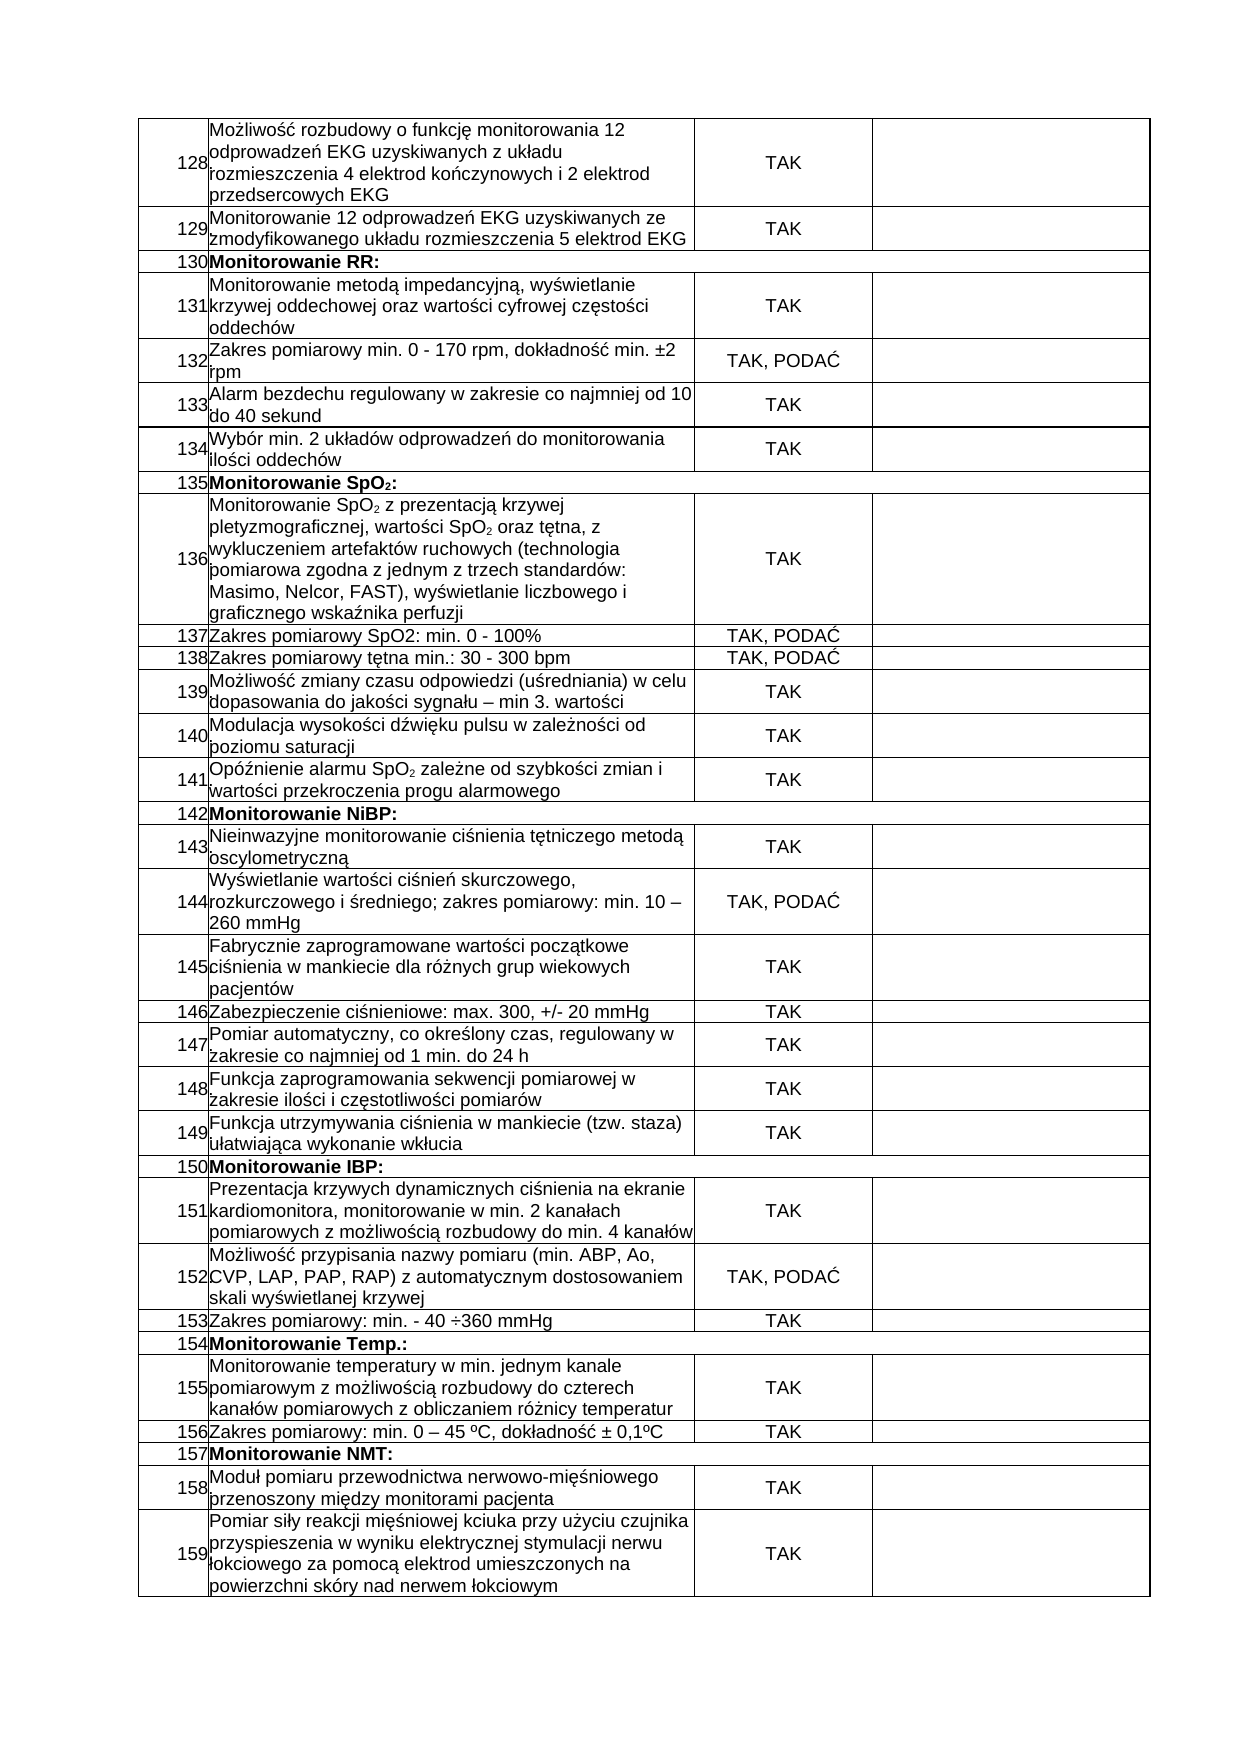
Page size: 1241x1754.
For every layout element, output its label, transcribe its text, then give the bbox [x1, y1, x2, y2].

table_cell TAK [695, 1510, 872, 1596]
table_cell [873, 869, 1149, 934]
table_cell TAK [695, 1001, 872, 1022]
table_cell Zakres pomiarowy: min. - 40 ÷360 mmHg [209, 1310, 694, 1331]
table_cell Modulacja wysokości dźwięku pulsu w zależności od poziomu saturacji [209, 714, 694, 757]
table_cell [139, 1510, 208, 1596]
table_cell [873, 1310, 1149, 1331]
table_cell [873, 383, 1149, 426]
table_cell [139, 625, 208, 646]
table_cell Zakres pomiarowy min. 0 - 170 rpm, dokładność min. ±2 rpm [209, 339, 694, 382]
table_cell [873, 273, 1149, 338]
table_cell Fabrycznie zaprogramowane wartości początkowe ciśnienia w mankiecie dla różnych grup wiekowych pacjentów [209, 935, 694, 999]
table_cell TAK [695, 1466, 872, 1509]
table_cell [873, 758, 1149, 801]
table_cell [873, 1466, 1149, 1509]
table_cell [139, 1178, 208, 1243]
table_cell TAK [695, 935, 872, 999]
table_cell Monitorowanie RR: [209, 251, 1149, 272]
table_cell [873, 1510, 1149, 1596]
table_cell Monitorowanie NMT: [209, 1443, 1149, 1465]
table_cell [139, 273, 208, 338]
table_cell [139, 869, 208, 934]
table_cell TAK [695, 119, 872, 206]
table_cell [873, 625, 1149, 646]
table_cell Monitorowanie IBP: [209, 1156, 1149, 1177]
table_cell TAK [695, 758, 872, 801]
table_cell Funkcja utrzymywania ciśnienia w mankiecie (tzw. staza) ułatwiająca wykonanie wkłucia [209, 1111, 694, 1154]
table_cell Monitorowanie NiBP: [209, 802, 1149, 824]
table_cell TAK [695, 273, 872, 338]
table_cell TAK [695, 714, 872, 757]
table_cell [139, 758, 208, 801]
table_cell [873, 1023, 1149, 1066]
table_cell TAK [695, 825, 872, 868]
table_cell TAK [695, 670, 872, 713]
table_cell Funkcja zaprogramowania sekwencji pomiarowej w zakresie ilości i częstotliwości pomiarów [209, 1067, 694, 1110]
table_cell [139, 1355, 208, 1419]
table_cell Zakres pomiarowy: min. 0 – 45 ºC, dokładność ± 0,1ºC [209, 1421, 694, 1442]
table_cell Prezentacja krzywych dynamicznych ciśnienia na ekranie kardiomonitora, monitorowanie w min. 2 kanałach pomiarowych z możliwością rozbudowy do min. 4 kanałów [209, 1178, 694, 1243]
table_cell TAK [695, 1421, 872, 1442]
table_cell [873, 1244, 1149, 1309]
table_cell TAK, PODAĆ [695, 647, 872, 669]
table_cell [873, 1178, 1149, 1243]
table_cell [139, 339, 208, 382]
table_cell TAK, PODAĆ [695, 339, 872, 382]
table_cell Zabezpieczenie ciśnieniowe: max. 300, +/- 20 mmHg [209, 1001, 694, 1022]
table_cell TAK [695, 1310, 872, 1331]
table_cell [139, 383, 208, 426]
table_cell [873, 1421, 1149, 1442]
table_cell Monitorowanie SpO2: [209, 472, 1149, 493]
table_cell [873, 428, 1149, 471]
table_cell [873, 670, 1149, 713]
table_cell TAK [695, 494, 872, 623]
table_cell [139, 1332, 208, 1354]
table_cell TAK [695, 1023, 872, 1066]
table_cell [139, 670, 208, 713]
table_cell [873, 494, 1149, 623]
table_cell [139, 647, 208, 669]
table_cell [873, 825, 1149, 868]
table_cell Zakres pomiarowy tętna min.: 30 - 300 bpm [209, 647, 694, 669]
table_cell TAK [695, 1178, 872, 1243]
table_cell [139, 472, 208, 493]
table_cell Wybór min. 2 układów odprowadzeń do monitorowania ilości oddechów [209, 428, 694, 471]
table_cell [139, 119, 208, 206]
table_cell Monitorowanie metodą impedancyjną, wyświetlanie krzywej oddechowej oraz wartości cyfrowej częstości oddechów [209, 273, 694, 338]
table_cell Opóźnienie alarmu SpO2 zależne od szybkości zmian i wartości przekroczenia progu alarmowego [209, 758, 694, 801]
table_cell Moduł pomiaru przewodnictwa nerwowo-mięśniowego przenoszony między monitorami pacjenta [209, 1466, 694, 1509]
table_cell [139, 207, 208, 250]
table_cell TAK, PODAĆ [695, 625, 872, 646]
table_cell TAK [695, 207, 872, 250]
table_cell TAK, PODAĆ [695, 1244, 872, 1309]
table_cell [139, 1067, 208, 1110]
table_cell TAK [695, 1067, 872, 1110]
table_cell [873, 1001, 1149, 1022]
table_cell Monitorowanie SpO2 z prezentacją krzywej pletyzmograficznej, wartości SpO2 oraz tętna, z wykluczeniem artefaktów ruchowych (technologia pomiarowa zgodna z jednym z trzech standardów: Masimo, Nelcor, FAST), wyświetlanie liczbowego i graficznego wskaźnika perfuzji [209, 494, 694, 623]
table_cell Możliwość przypisania nazwy pomiaru (min. ABP, Ao, CVP, LAP, PAP, RAP) z automatycznym dostosowaniem skali wyświetlanej krzywej [209, 1244, 694, 1309]
table_cell Pomiar automatyczny, co określony czas, regulowany w zakresie co najmniej od 1 min. do 24 h [209, 1023, 694, 1066]
table_cell Wyświetlanie wartości ciśnień skurczowego, rozkurczowego i średniego; zakres pomiarowy: min. 10 – 260 mmHg [209, 869, 694, 934]
table_cell TAK [695, 428, 872, 471]
table_cell [873, 1111, 1149, 1154]
table_cell Możliwość rozbudowy o funkcję monitorowania 12 odprowadzeń EKG uzyskiwanych z układu rozmieszczenia 4 elektrod kończynowych i 2 elektrod przedsercowych EKG [209, 119, 694, 206]
table_cell [873, 119, 1149, 206]
table_cell [873, 714, 1149, 757]
table_cell TAK, PODAĆ [695, 869, 872, 934]
table_cell [873, 647, 1149, 669]
table_cell Możliwość zmiany czasu odpowiedzi (uśredniania) w celu dopasowania do jakości sygnału – min 3. wartości [209, 670, 694, 713]
table_cell Alarm bezdechu regulowany w zakresie co najmniej od 10 do 40 sekund [209, 383, 694, 426]
table_cell [139, 428, 208, 471]
table_cell [139, 1156, 208, 1177]
table_cell [139, 494, 208, 623]
table_cell [139, 1443, 208, 1465]
table_cell [139, 1111, 208, 1154]
table_cell [139, 802, 208, 824]
table_cell [139, 825, 208, 868]
table_cell [139, 1421, 208, 1442]
table_cell [139, 1244, 208, 1309]
table_cell [873, 935, 1149, 999]
table_cell Pomiar siły reakcji mięśniowej kciuka przy użyciu czujnika przyspieszenia w wyniku elektrycznej stymulacji nerwu łokciowego za pomocą elektrod umieszczonych na powierzchni skóry nad nerwem łokciowym [209, 1510, 694, 1596]
table_cell Monitorowanie temperatury w min. jednym kanale pomiarowym z możliwością rozbudowy do czterech kanałów pomiarowych z obliczaniem różnicy temperatur [209, 1355, 694, 1419]
table_cell [139, 251, 208, 272]
table_cell [139, 714, 208, 757]
table_cell [873, 339, 1149, 382]
table_cell [873, 207, 1149, 250]
table_cell Nieinwazyjne monitorowanie ciśnienia tętniczego metodą oscylometryczną [209, 825, 694, 868]
table_cell TAK [695, 1111, 872, 1154]
table_cell [873, 1355, 1149, 1419]
table_cell TAK [695, 1355, 872, 1419]
table_cell TAK [695, 383, 872, 426]
table_cell Monitorowanie 12 odprowadzeń EKG uzyskiwanych ze zmodyfikowanego układu rozmieszczenia 5 elektrod EKG [209, 207, 694, 250]
table_cell [139, 1023, 208, 1066]
table_cell Zakres pomiarowy SpO2: min. 0 - 100% [209, 625, 694, 646]
table_cell [139, 1001, 208, 1022]
table_cell [139, 1310, 208, 1331]
table_cell [139, 1466, 208, 1509]
table_cell Monitorowanie Temp.: [209, 1332, 1149, 1354]
table_cell [139, 935, 208, 999]
table_cell [873, 1067, 1149, 1110]
